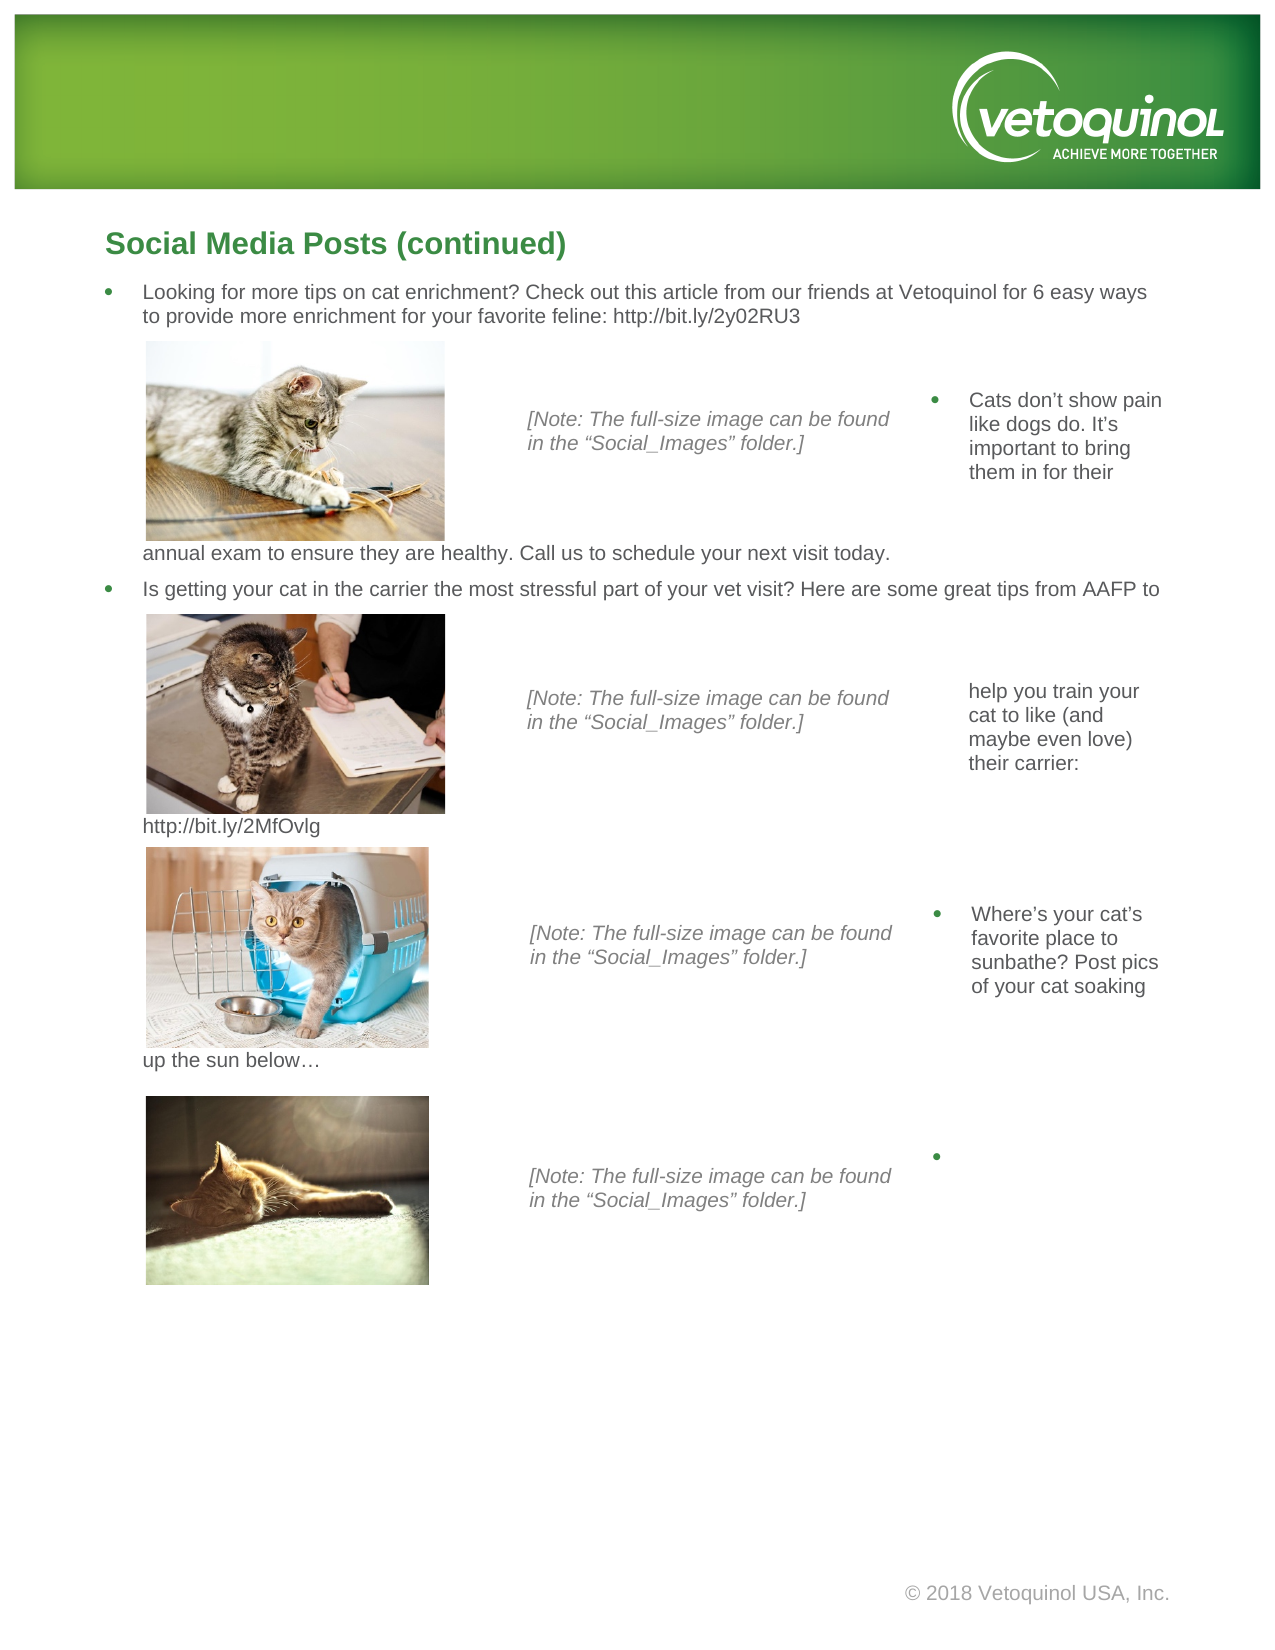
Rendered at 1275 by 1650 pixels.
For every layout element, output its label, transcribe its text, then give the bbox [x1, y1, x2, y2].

picture [145, 341, 445, 541]
list Where’s your cat’s favorite place to sunbathe? Post pics of your cat soaking up the sun below… [105, 850, 1170, 1071]
list Is getting your cat in the carrier the most stressful part of your vet visit? Here are some great tips from AAFP to help you train your cat to like (and maybe even love) their carrier: http://bit.ly/2MfOvlg [105, 577, 1170, 838]
picture [146, 614, 446, 814]
picture [146, 847, 429, 1048]
picture [145, 1096, 429, 1285]
picture [0, 1, 1275, 192]
list Looking for more tips on cat enrichment? Check out this article from our friends at Vetoquinol for 6 easy ways to provide more enrichment for your favorite feline: http://bit.ly/2y02RU3 [105, 280, 1170, 328]
subtitle Social Media Posts (continued) [105, 225, 1170, 261]
